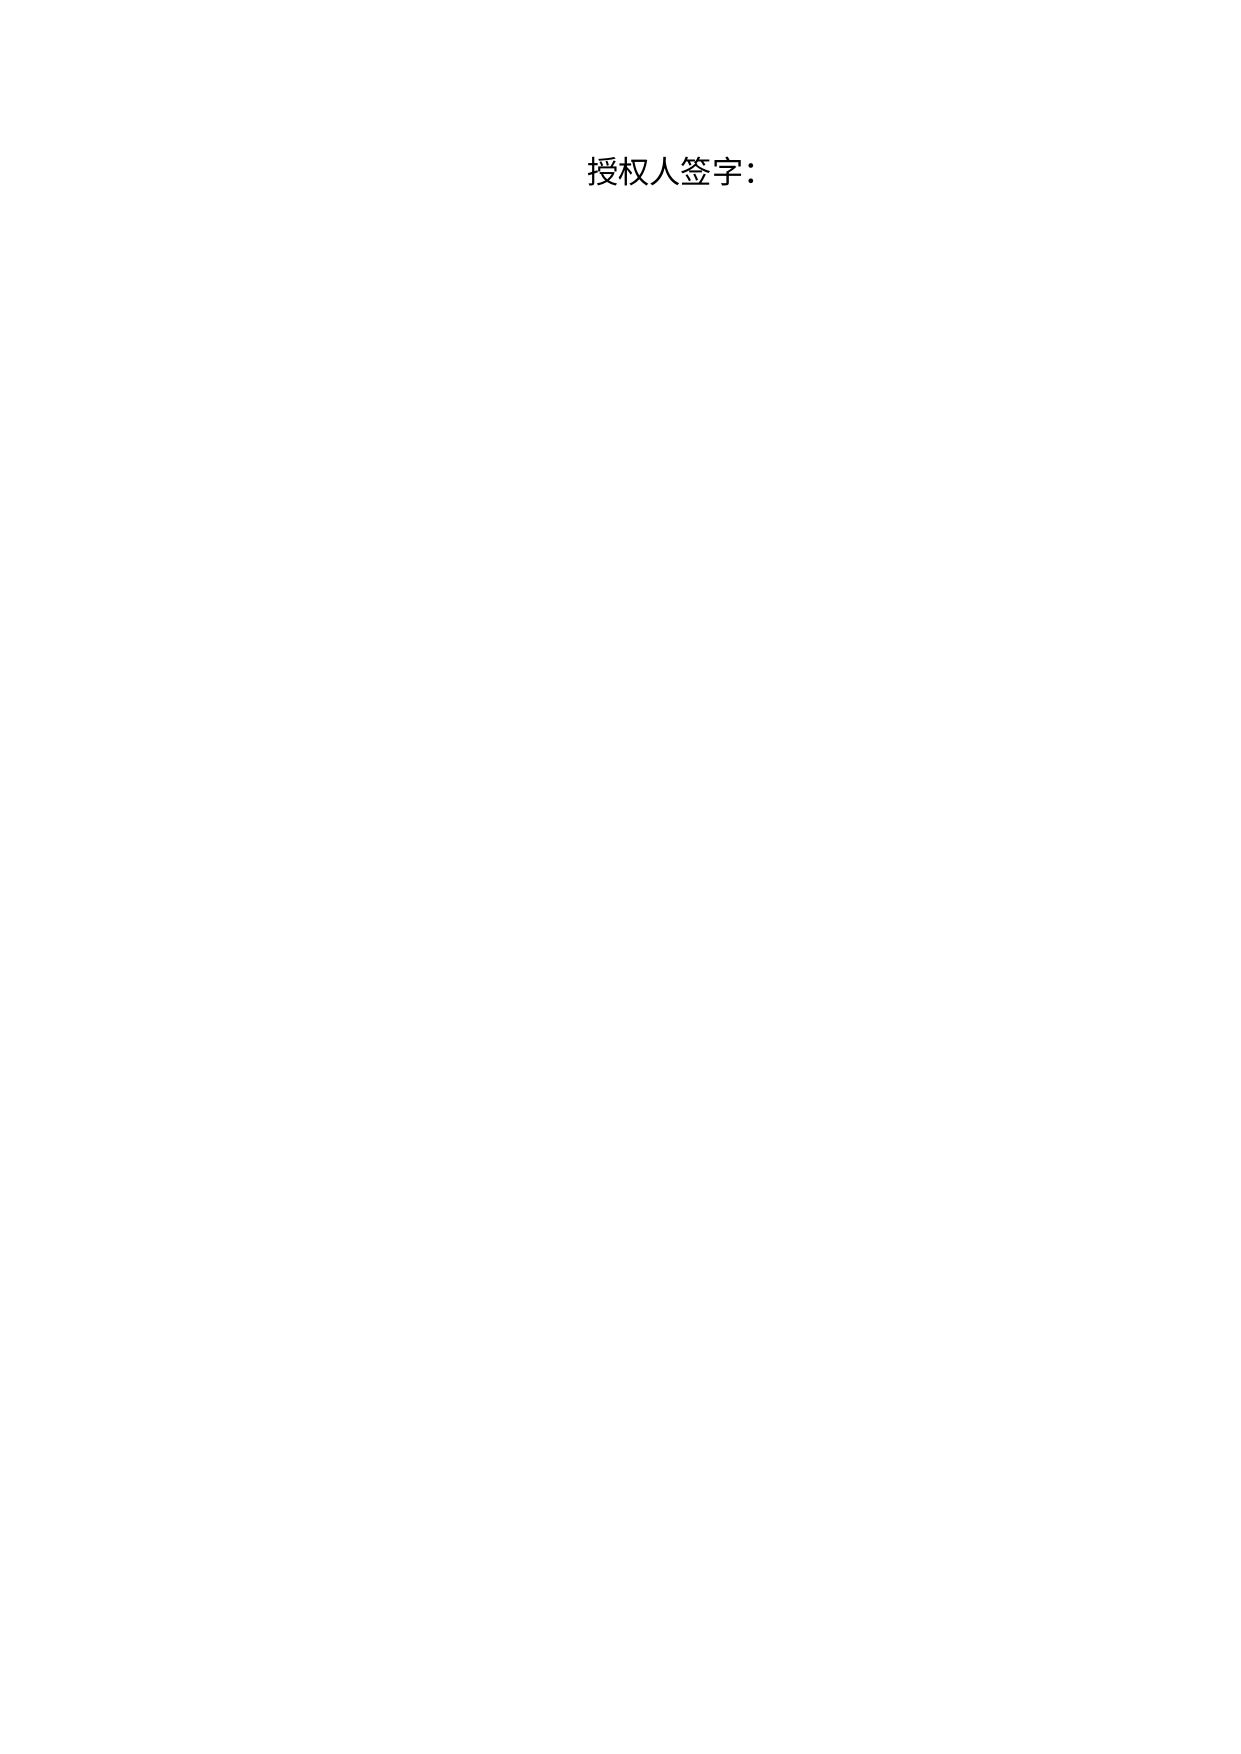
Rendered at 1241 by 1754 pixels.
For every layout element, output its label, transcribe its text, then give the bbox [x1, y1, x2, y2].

text 授权人签字： [118, 147, 1122, 192]
